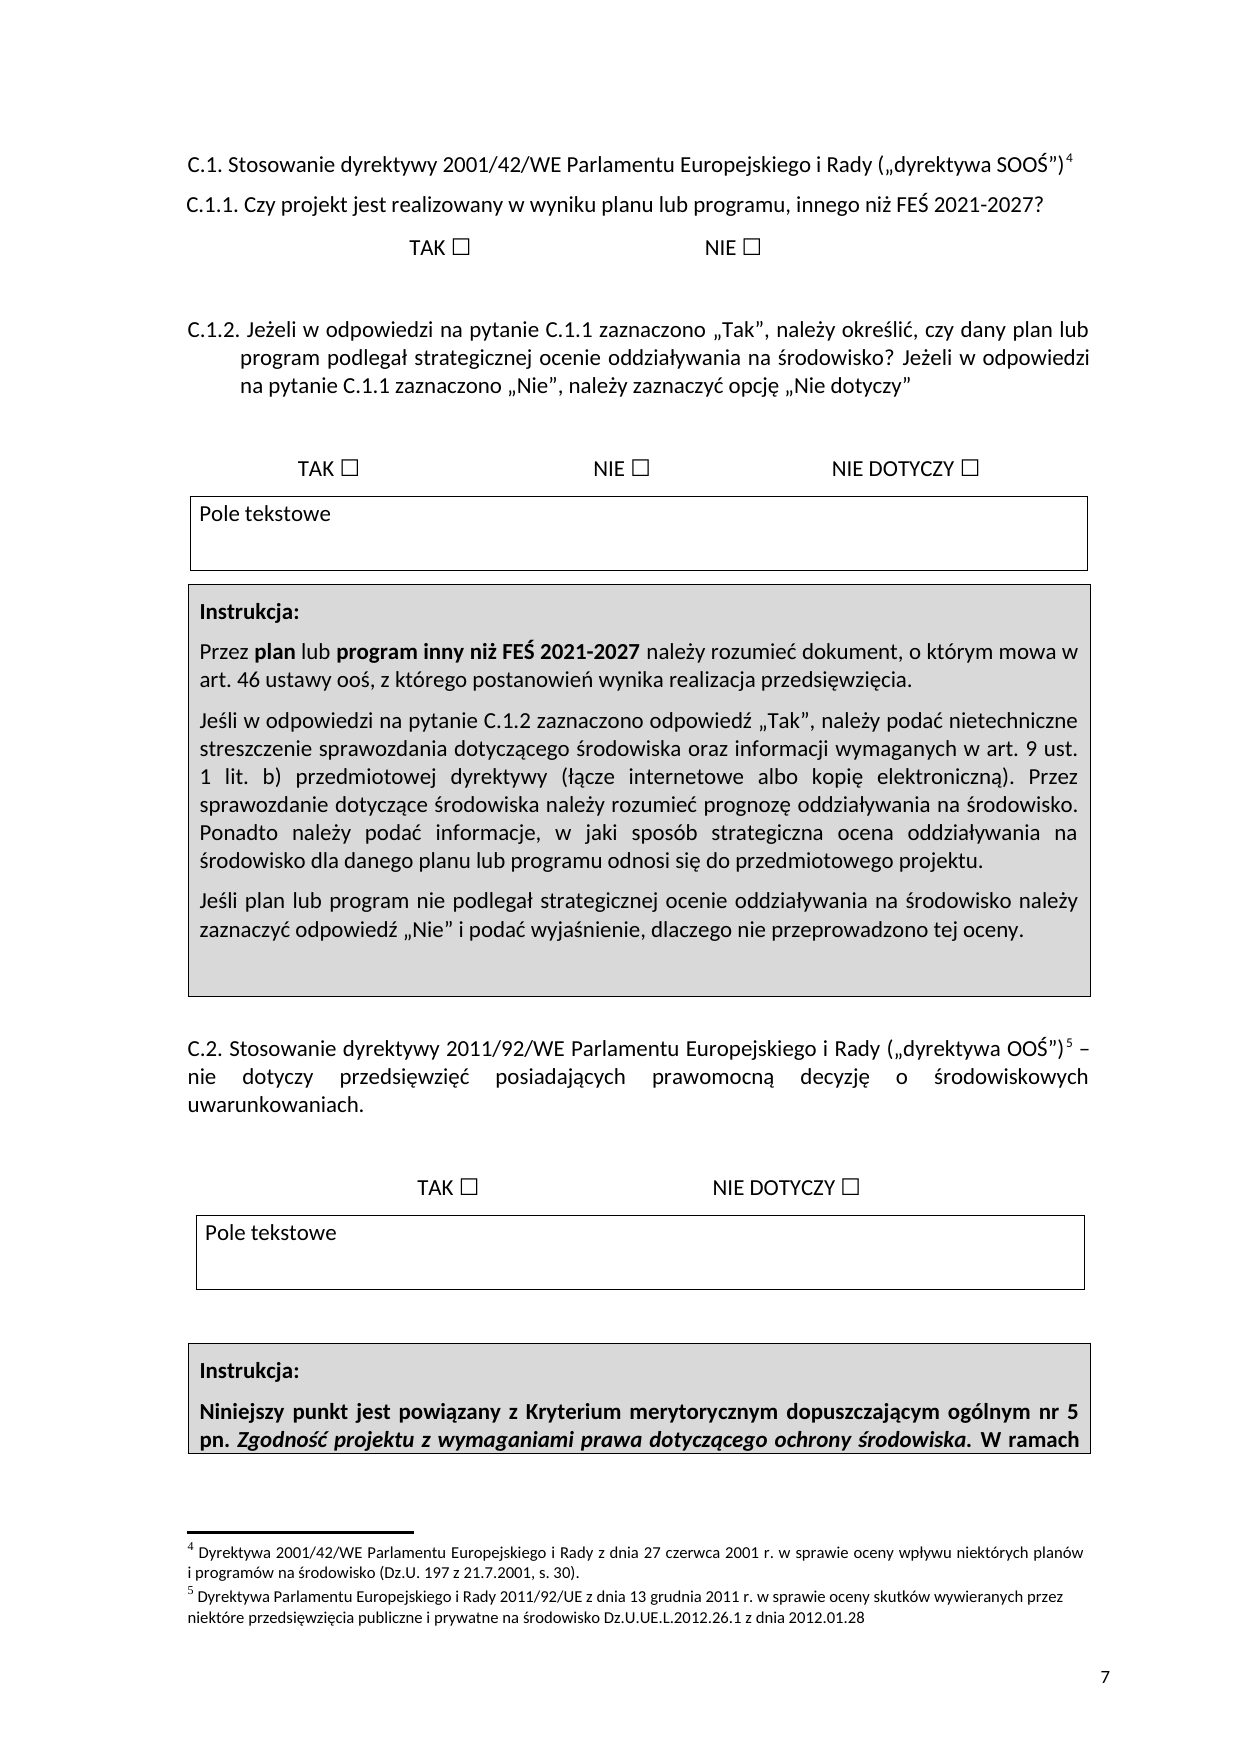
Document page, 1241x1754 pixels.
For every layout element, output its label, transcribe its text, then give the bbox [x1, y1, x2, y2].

text TAK NIE NIE DOTYCZY [187, 452, 1090, 484]
text TAK NIE [335, 231, 1090, 262]
subtitle C.1.1. Czy projekt jest realizowany w wyniku planu lub programu, innego niż FEŚ 2021-2027? [186, 191, 1090, 218]
subtitle C.1. Stosowanie dyrektywy 2001/42/WE Parlamentu Europejskiego i Rady („dyrektywa SOOŚ”) [187, 150, 1090, 178]
text Pole tekstowe [191, 497, 1087, 527]
subtitle C.2. Stosowanie dyrektywy 2011/92/WE Parlamentu Europejskiego i Rady („dyrektywa OOŚ”) – nie dotyczy przedsięwzięć posiadających prawomocną decyzję o środowiskowych uwarunkowaniach. [187, 1034, 1090, 1118]
subtitle C.1.2. Jeżeli w odpowiedzi na pytanie C.1.1 zaznaczono „Tak”, należy określić, czy dany plan lub program podlegał strategicznej ocenie oddziaływania na środowisko? Jeżeli w odpowiedzi na pytanie C.1.1 zaznaczono „Nie”, należy zaznaczyć opcję „Nie dotyczy” [187, 315, 1090, 399]
table_header Instrukcja: Przez plan lub program inny niż FEŚ 2021-2027 należy rozumieć dokument, o którym mowa w art. 46 ustawy ooś, z którego postanowień wynika realizacja przedsięwzięcia. Jeśli w odpowiedzi na pytanie C.1.2 zaznaczono odpowiedź „Tak”, należy podać nietechniczne streszczenie sprawozdania dotyczącego środowiska oraz informacji wymaganych w art. 9 ust. 1 lit. b) przedmiotowej dyrektywy (łącze internetowe albo kopię elektroniczną). Przez sprawozdanie dotyczące środowiska należy rozumieć prognozę oddziaływania na środowisko. Ponadto należy podać informacje, w jaki sposób strategiczna ocena oddziaływania na środowisko dla danego planu lub programu odnosi się do przedmiotowego projektu. Jeśli plan lub program nie podlegał strategicznej ocenie oddziaływania na środowisko należy zaznaczyć odpowiedź „Nie” i podać wyjaśnienie, dlaczego nie przeprowadzono tej oceny. [189, 585, 1090, 996]
text Pole tekstowe [197, 1216, 1084, 1246]
text TAK NIE DOTYCZY [187, 1171, 1090, 1203]
